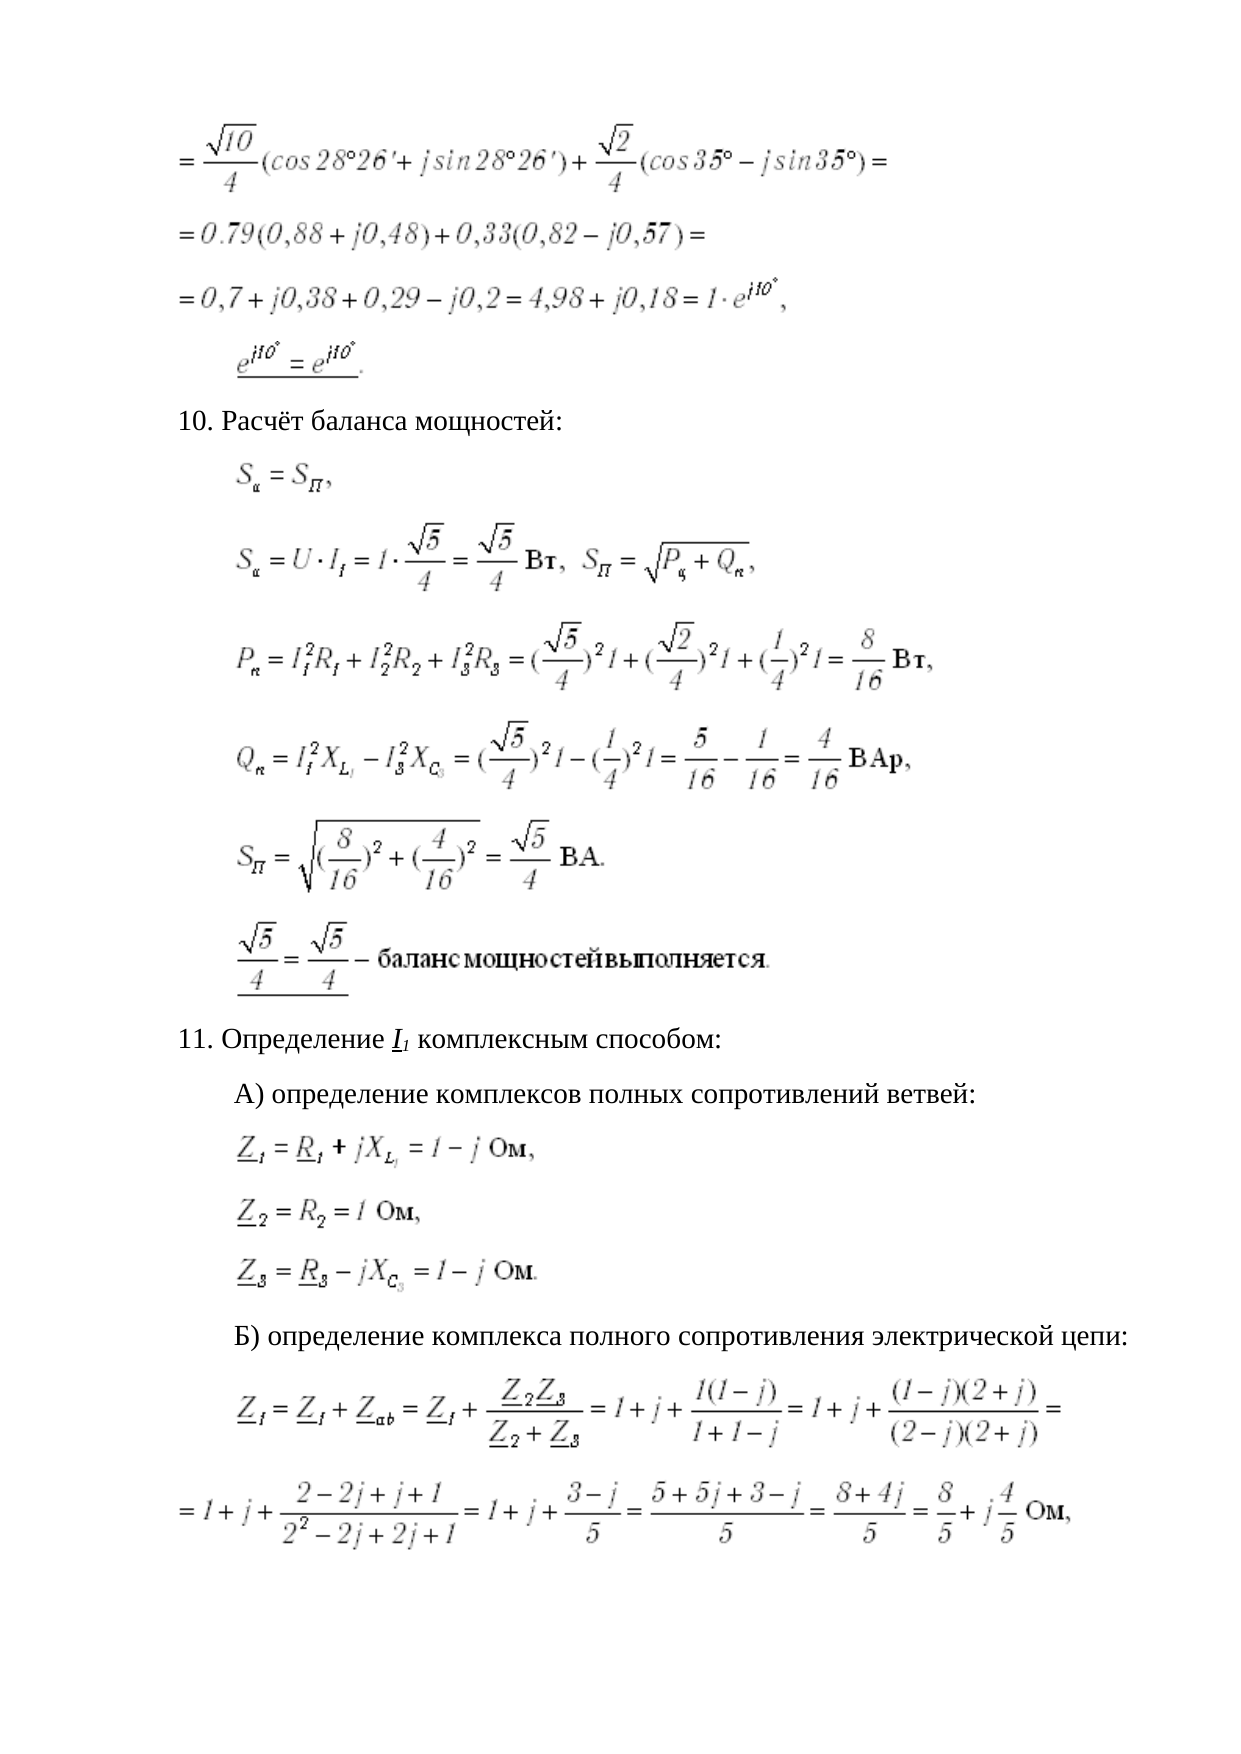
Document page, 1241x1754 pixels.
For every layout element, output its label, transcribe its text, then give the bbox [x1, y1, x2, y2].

picture [177, 217, 710, 257]
picture [233, 517, 759, 596]
text Б) определение комплекса полного сопротивления электрической цепи: [177, 1318, 1152, 1351]
picture [233, 715, 915, 794]
picture [233, 616, 937, 695]
picture [233, 1372, 1067, 1454]
text 10. Расчёт баланса мощностей: [177, 403, 1152, 437]
picture [177, 277, 792, 321]
picture [233, 1253, 542, 1297]
picture [233, 457, 335, 497]
text А) определение комплексов полных сопротивлений ветвей: [177, 1076, 1152, 1109]
text 11. Определение I1 комплексным способом: [177, 1021, 1152, 1055]
picture [233, 1130, 548, 1173]
picture [177, 118, 893, 197]
picture [233, 814, 609, 896]
picture [233, 916, 773, 1001]
picture [233, 341, 368, 383]
picture [177, 1474, 1074, 1556]
picture [233, 1193, 426, 1233]
